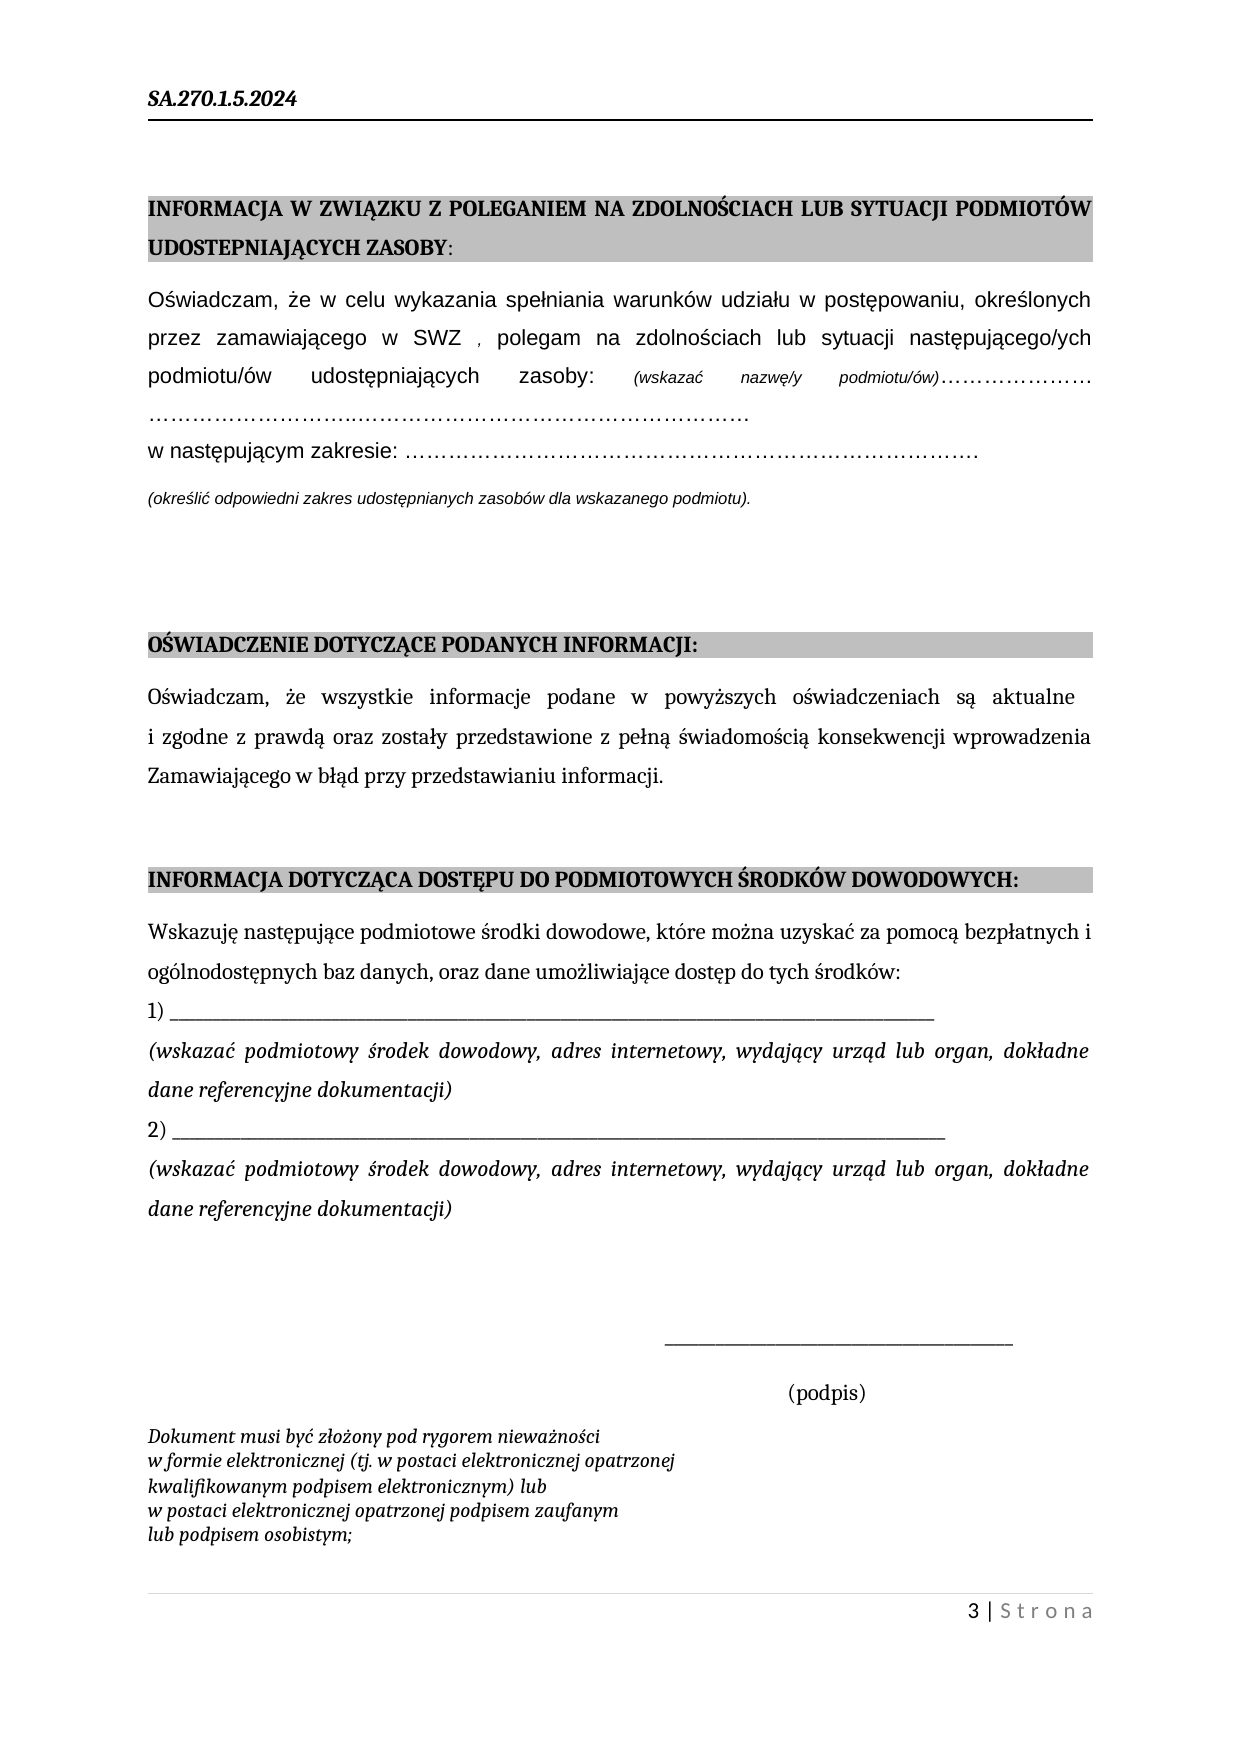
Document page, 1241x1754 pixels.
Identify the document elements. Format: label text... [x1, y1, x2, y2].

text (określić odpowiedni zakres udostępnianych zasobów dla wskazanego podmiotu). [148, 489, 1093, 508]
text Oświadczam, że wszystkie informacje podane w powyższych oświadczeniach są aktualne i zgodne z prawdą oraz zostały przedstawione z pełną świadomością konsekwencji wprowadzenia Zamawiającego w błąd przy przedstawianiu informacji. [148, 684, 1093, 789]
text Oświadczam, że w celu wykazania spełniania warunków udziału w postępowaniu, określonych przez zamawiającego w SWZ , polegam na zdolnościach lub sytuacji następującego/ych podmiotu/ów udostępniających zasoby: (wskazać nazwę/y podmiotu/ów)………………… ………………………..……………………………………………… w następującym zakresie: ……………………………………………………………………. [148, 287, 1093, 464]
text OŚWIADCZENIE DOTYCZĄCE PODANYCH INFORMACJI: [148, 632, 1093, 658]
text 2) ___________________________________________________________________________________________ [148, 1116, 1093, 1143]
text (wskazać podmiotowy środek dowodowy, adres internetowy, wydający urząd lub organ, dokładne dane referencyjne dokumentacji) [148, 1037, 1093, 1103]
text Wskazuję następujące podmiotowe środki dowodowe, które można uzyskać za pomocą bezpłatnych i ogólnodostępnych baz danych, oraz dane umożliwiające dostęp do tych środków: [148, 919, 1093, 985]
text 1) __________________________________________________________________________________________ [148, 998, 1093, 1024]
text INFORMACJA W ZWIĄZKU Z POLEGANIEM NA ZDOLNOŚCIACH LUB SYTUACJI PODMIOTÓW UDOSTEPNIAJĄCYCH ZASOBY: [148, 196, 1093, 262]
text INFORMACJA DOTYCZĄCA DOSTĘPU DO PODMIOTOWYCH ŚRODKÓW DOWODOWYCH: [148, 867, 1093, 893]
text Dokument musi być złożony pod rygorem nieważności w formie elektronicznej (tj. w postaci elektronicznej opatrzonej kwalifikowanym podpisem elektronicznym) lub w postaci elektronicznej opatrzonej podpisem zaufanym lub podpisem osobistym; [148, 1424, 1093, 1547]
text (wskazać podmiotowy środek dowodowy, adres internetowy, wydający urząd lub organ, dokładne dane referencyjne dokumentacji) [148, 1156, 1093, 1222]
text _________________________________________ (podpis) [561, 1292, 1093, 1406]
